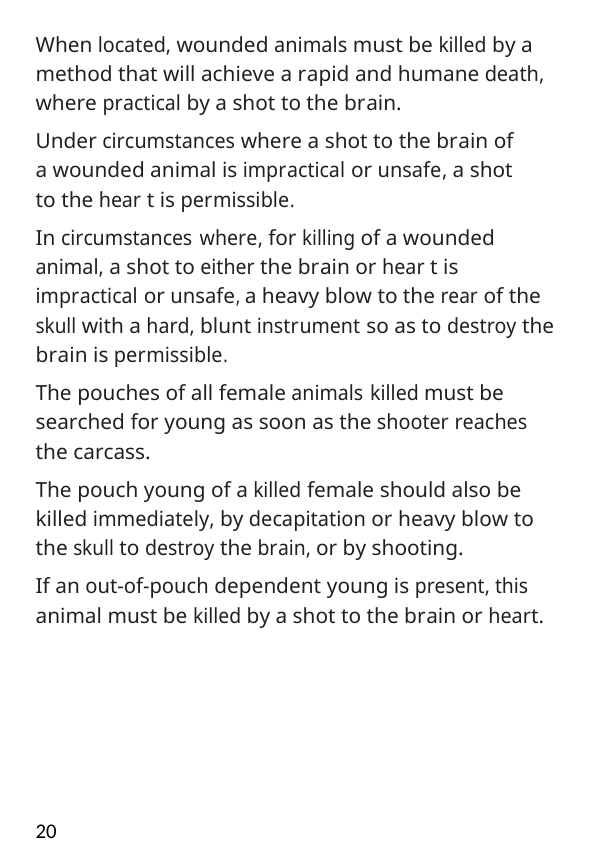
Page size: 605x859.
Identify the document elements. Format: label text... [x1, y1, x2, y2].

text Under circumstances where a shot to the brain of a wounded animal is impractical or unsafe, a shot to the hear t is permissible. [35, 126, 528, 213]
text The pouch young of a killed female should also be killed immediately, by decapitation or heavy blow to the skull to destroy the brain, or by shooting. [35, 475, 559, 562]
text In circumstances where, for killing of a wounded animal, a shot to either the brain or hear t is impractical or unsafe, a heavy blow to the rear of the skull with a hard, blunt instrument so as to destroy the brain is permissible. [35, 223, 556, 368]
text If an out-of-pouch dependent young is present, this animal must be killed by a shot to the brain or heart. [35, 572, 566, 629]
text When located, wounded animals must be killed by a method that will achieve a rapid and humane death, where practical by a shot to the brain. [35, 30, 572, 117]
text The pouches of all female animals killed must be searched for young as soon as the shooter reaches the carcass. [35, 378, 563, 465]
